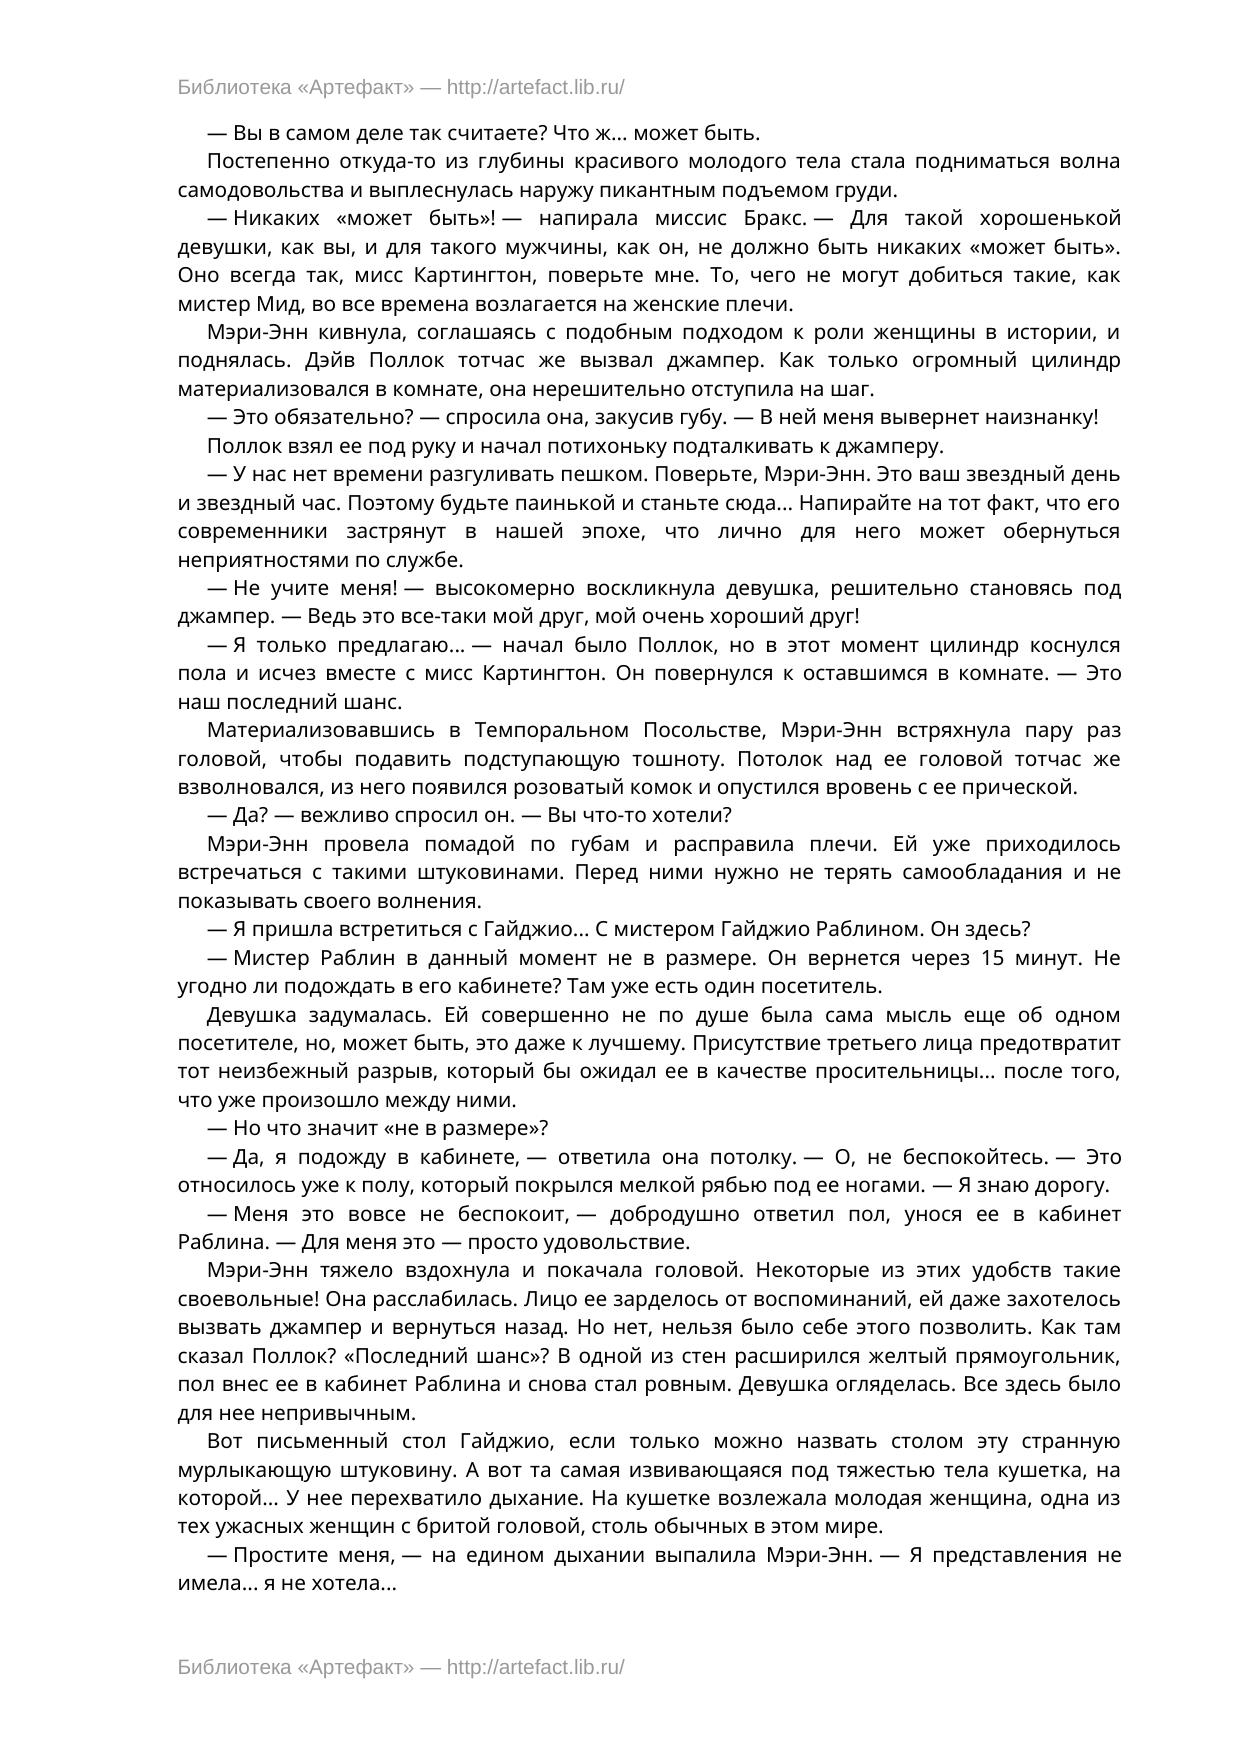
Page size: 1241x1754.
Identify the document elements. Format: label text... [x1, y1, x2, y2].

text — Да, я подожду в кабинете, — ответила она потолку. — О, не беспокойтесь. — Это относилось уже к полу, который покрылся мелкой рябью под ее ногами. — Я знаю дорогу. [177, 1142, 1122, 1199]
text Вот письменный стол Гайджио, если только можно назвать столом эту странную мурлыкающую штуковину. А вот та самая извивающаяся под тяжестью тела кушетка, на которой... У нее перехватило дыхание. На кушетке возлежала молодая женщина, одна из тех ужасных женщин с бритой головой, столь обычных в этом мире. [177, 1426, 1122, 1540]
text — Но что значит «не в размере»? [177, 1113, 1122, 1142]
text — Мистер Раблин в данный момент не в размере. Он вернется через 15 минут. Не угодно ли подождать в его кабинете? Там уже есть один посетитель. [177, 943, 1122, 1000]
text — Вы в самом деле так считаете? Что ж... может быть. [177, 118, 1122, 147]
text Постепенно откуда-то из глубины красивого молодого тела стала подниматься волна самодовольства и выплеснулась наружу пикантным подъемом груди. [177, 147, 1122, 203]
text — Не учите меня! — высокомерно воскликнула девушка, решительно становясь под джампер. — Ведь это все-таки мой друг, мой очень хороший друг! [177, 573, 1122, 630]
text Материализовавшись в Темпоральном Посольстве, Мэри-Энн встряхнула пару раз головой, чтобы подавить подступающую тошноту. Потолок над ее головой тотчас же взволновался, из него появился розоватый комок и опустился вровень с ее прической. [177, 715, 1122, 801]
text — Простите меня, — на едином дыхании выпалила Мэри-Энн. — Я представления не имела... я не хотела... [177, 1540, 1122, 1597]
text — Я пришла встретиться с Гайджио... С мистером Гайджио Раблином. Он здесь? [177, 914, 1122, 943]
text — Да? — вежливо спросил он. — Вы что-то хотели? [177, 801, 1122, 829]
text Мэри-Энн провела помадой по губам и расправила плечи. Ей уже приходилось встречаться с такими штуковинами. Перед ними нужно не терять самообладания и не показывать своего волнения. [177, 829, 1122, 914]
text Мэри-Энн тяжело вздохнула и покачала головой. Некоторые из этих удобств такие своевольные! Она расслабилась. Лицо ее зарделось от воспоминаний, ей даже захотелось вызвать джампер и вернуться назад. Но нет, нельзя было себе этого позволить. Как там сказал Поллок? «Последний шанс»? В одной из стен расширился желтый прямоугольник, пол внес ее в кабинет Раблина и снова стал ровным. Девушка огляделась. Все здесь было для нее непривычным. [177, 1256, 1122, 1426]
text — У нас нет времени разгуливать пешком. Поверьте, Мэри-Энн. Это ваш звездный день и звездный час. Поэтому будьте паинькой и станьте сюда... Напирайте на тот факт, что его современники застрянут в нашей эпохе, что лично для него может обернуться неприятностями по службе. [177, 459, 1122, 573]
text — Я только предлагаю... — начал было Поллок, но в этот момент цилиндр коснулся пола и исчез вместе с мисс Картингтон. Он повернулся к оставшимся в комнате. — Это наш последний шанс. [177, 630, 1122, 715]
text — Никаких «может быть»! — напирала миссис Бракс. — Для такой хорошенькой девушки, как вы, и для такого мужчины, как он, не должно быть никаких «может быть». Оно всегда так, мисс Картингтон, поверьте мне. То, чего не могут добиться такие, как мистер Мид, во все времена возлагается на женские плечи. [177, 203, 1122, 317]
text Девушка задумалась. Ей совершенно не по душе была сама мысль еще об одном посетителе, но, может быть, это даже к лучшему. Присутствие третьего лица предотвратит тот неизбежный разрыв, который бы ожидал ее в качестве просительницы... после того, что уже произошло между ними. [177, 1000, 1122, 1113]
text — Это обязательно? — спросила она, закусив губу. — В ней меня вывернет наизнанку! [177, 402, 1122, 431]
text Поллок взял ее под руку и начал потихоньку подталкивать к джамперу. [177, 431, 1122, 459]
text — Меня это вовсе не беспокоит, — добродушно ответил пол, унося ее в кабинет Раблина. — Для меня это — просто удовольствие. [177, 1199, 1122, 1256]
text Мэри-Энн кивнула, соглашаясь с подобным подходом к роли женщины в истории, и поднялась. Дэйв Поллок тотчас же вызвал джампер. Как только огромный цилиндр материализовался в комнате, она нерешительно отступила на шаг. [177, 317, 1122, 402]
